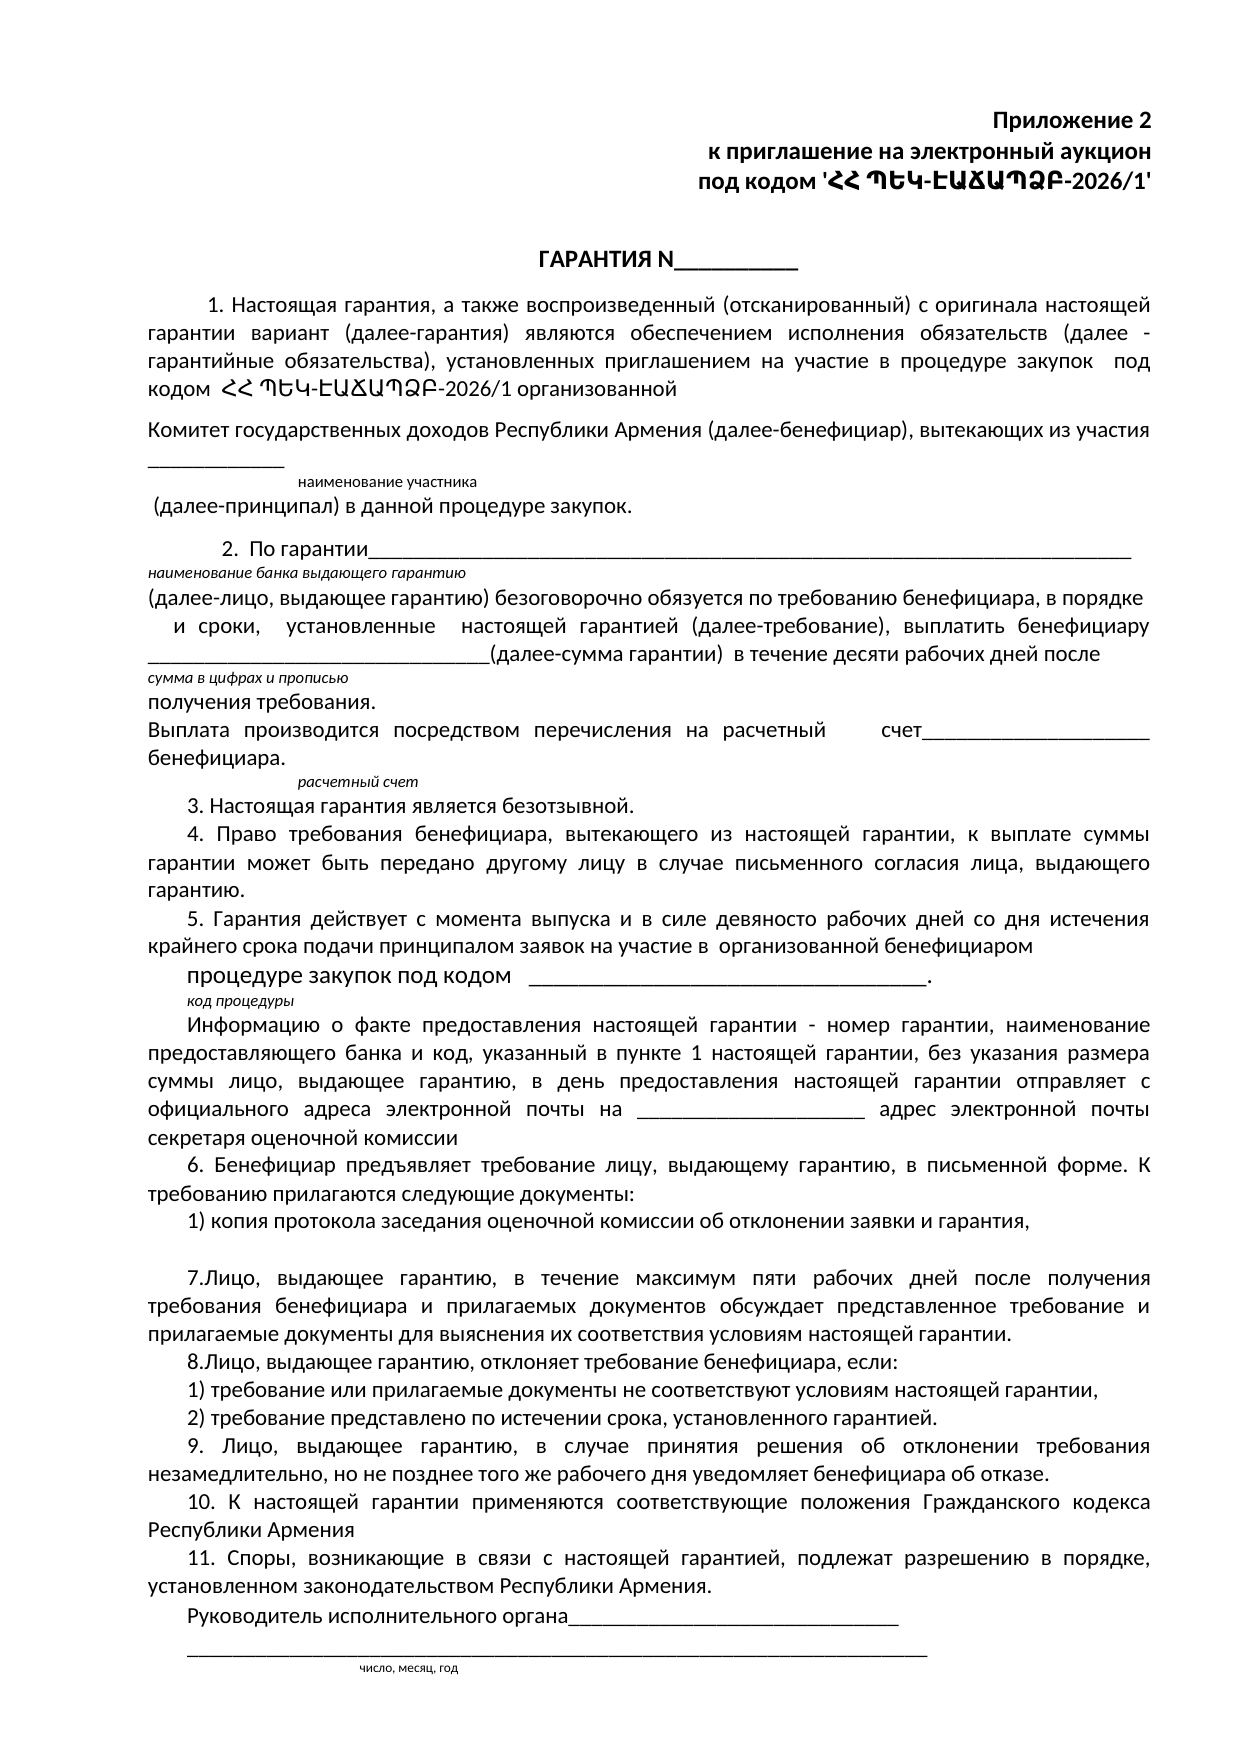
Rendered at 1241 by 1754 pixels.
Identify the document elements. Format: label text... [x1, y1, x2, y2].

text и сроки, установленные настоящей гарантией (далее-требование), выплатить бенефициару ______________________________(далее-сумма гарантии) в течение десяти рабочих дней после [148, 611, 1152, 667]
text 10. К настоящей гарантии применяются соответствующие положения Гражданского кодекса Республики Армения [148, 1487, 1152, 1543]
text 9. Лицо, выдающее гарантию, в случае принятия решения об отклонении требования незамедлительно, но не позднее того же рабочего дня уведомляет бенефициара об отказе. [148, 1431, 1152, 1487]
text Приложение 2 [148, 104, 1152, 135]
text 2) требование представлено по истечении срока, установленного гарантией. [148, 1403, 1152, 1431]
text под кодом 'ՀՀ ՊԵԿ-ԷԱՃԱՊՁԲ-2026/1' [185, 165, 1152, 196]
text _________________________________________________________________ [148, 1632, 1152, 1660]
text Информацию о факте предоставления настоящей гарантии - номер гарантии, наименование предоставляющего банка и код, указанный в пункте 1 настоящей гарантии, без указания размера суммы лицо, выдающее гарантию, в день предоставления настоящей гарантии отправляет с официального адреса электронной почты на ____________________ адрес электронной почты секретаря оценочной комиссии [148, 1011, 1152, 1151]
text наименование участника [148, 471, 1152, 491]
text 1. Настоящая гарантия, а также воспроизведенный (отсканированный) с оригинала настоящей гарантии вариант (далее-гарантия) являются обеспечением исполнения обязательств (далее - гарантийные обязательства), установленных приглашением на участие в процедуре закупок под кодом ՀՀ ՊԵԿ-ԷԱՃԱՊՁԲ-2026/1 организованной [148, 290, 1152, 402]
text 1) требование или прилагаемые документы не соответствуют условиям настоящей гарантии, [148, 1375, 1152, 1403]
text 6. Бенефициар предъявляет требование лицу, выдающему гарантию, в письменной форме. К требованию прилагаются следующие документы: [148, 1151, 1152, 1207]
text (далее-принципал) в данной процедуре закупок. [148, 491, 1152, 519]
text получения требования. [148, 687, 1152, 715]
text (далее-лицо, выдающее гарантию) безоговорочно обязуется по требованию бенефициара, в порядке [148, 583, 1152, 611]
text 4. Право требования бенефициара, вытекающего из настоящей гарантии, к выплате суммы гарантии может быть передано другому лицу в случае письменного согласия лица, выдающего гарантию. [148, 819, 1152, 904]
text наименование банка выдающего гарантию [148, 562, 1152, 583]
text 3. Настоящая гарантия является безотзывной. [148, 792, 1152, 819]
text к приглашение на электронный аукцион [185, 135, 1152, 165]
text Руководитель исполнительного органа_____________________________ [148, 1601, 1152, 1629]
text расчетный счет [148, 771, 1152, 792]
text процедуре закупок под кодом ________________________________. [148, 960, 1152, 990]
text ГАРАНТИЯ N__________ [185, 243, 1152, 273]
text 8.Лицо, выдающее гарантию, отклоняет требование бенефициара, если: [148, 1347, 1152, 1375]
text число, месяц, год [148, 1660, 1152, 1688]
text Комитет государственных доходов Республики Армения (далее-бенефициар), вытекающих из участия ____________ [148, 415, 1152, 471]
text 7.Лицо, выдающее гарантию, в течение максимум пяти рабочих дней после получения требования бенефициара и прилагаемых документов обсуждает представленное требование и прилагаемые документы для выяснения их соответствия условиям настоящей гарантии. [148, 1263, 1152, 1347]
text 11. Споры, возникающие в связи с настоящей гарантией, подлежат разрешению в порядке, установленном законодательством Республики Армения. [148, 1543, 1152, 1599]
text 1) копия протокола заседания оценочной комиссии об отклонении заявки и гарантия, [148, 1207, 1152, 1235]
text Выплата производится посредством перечисления на расчетный счет____________________ бенефициара. [148, 715, 1152, 771]
text 2. По гарантии___________________________________________________________________ [148, 534, 1152, 562]
text код процедуры [148, 990, 1152, 1011]
text 5. Гарантия действует с момента выпуска и в силе девяносто рабочих дней со дня истечения крайнего срока подачи принципалом заявок на участие в организованной бенефициаром [148, 904, 1152, 960]
text сумма в цифрах и прописью [148, 667, 1152, 687]
